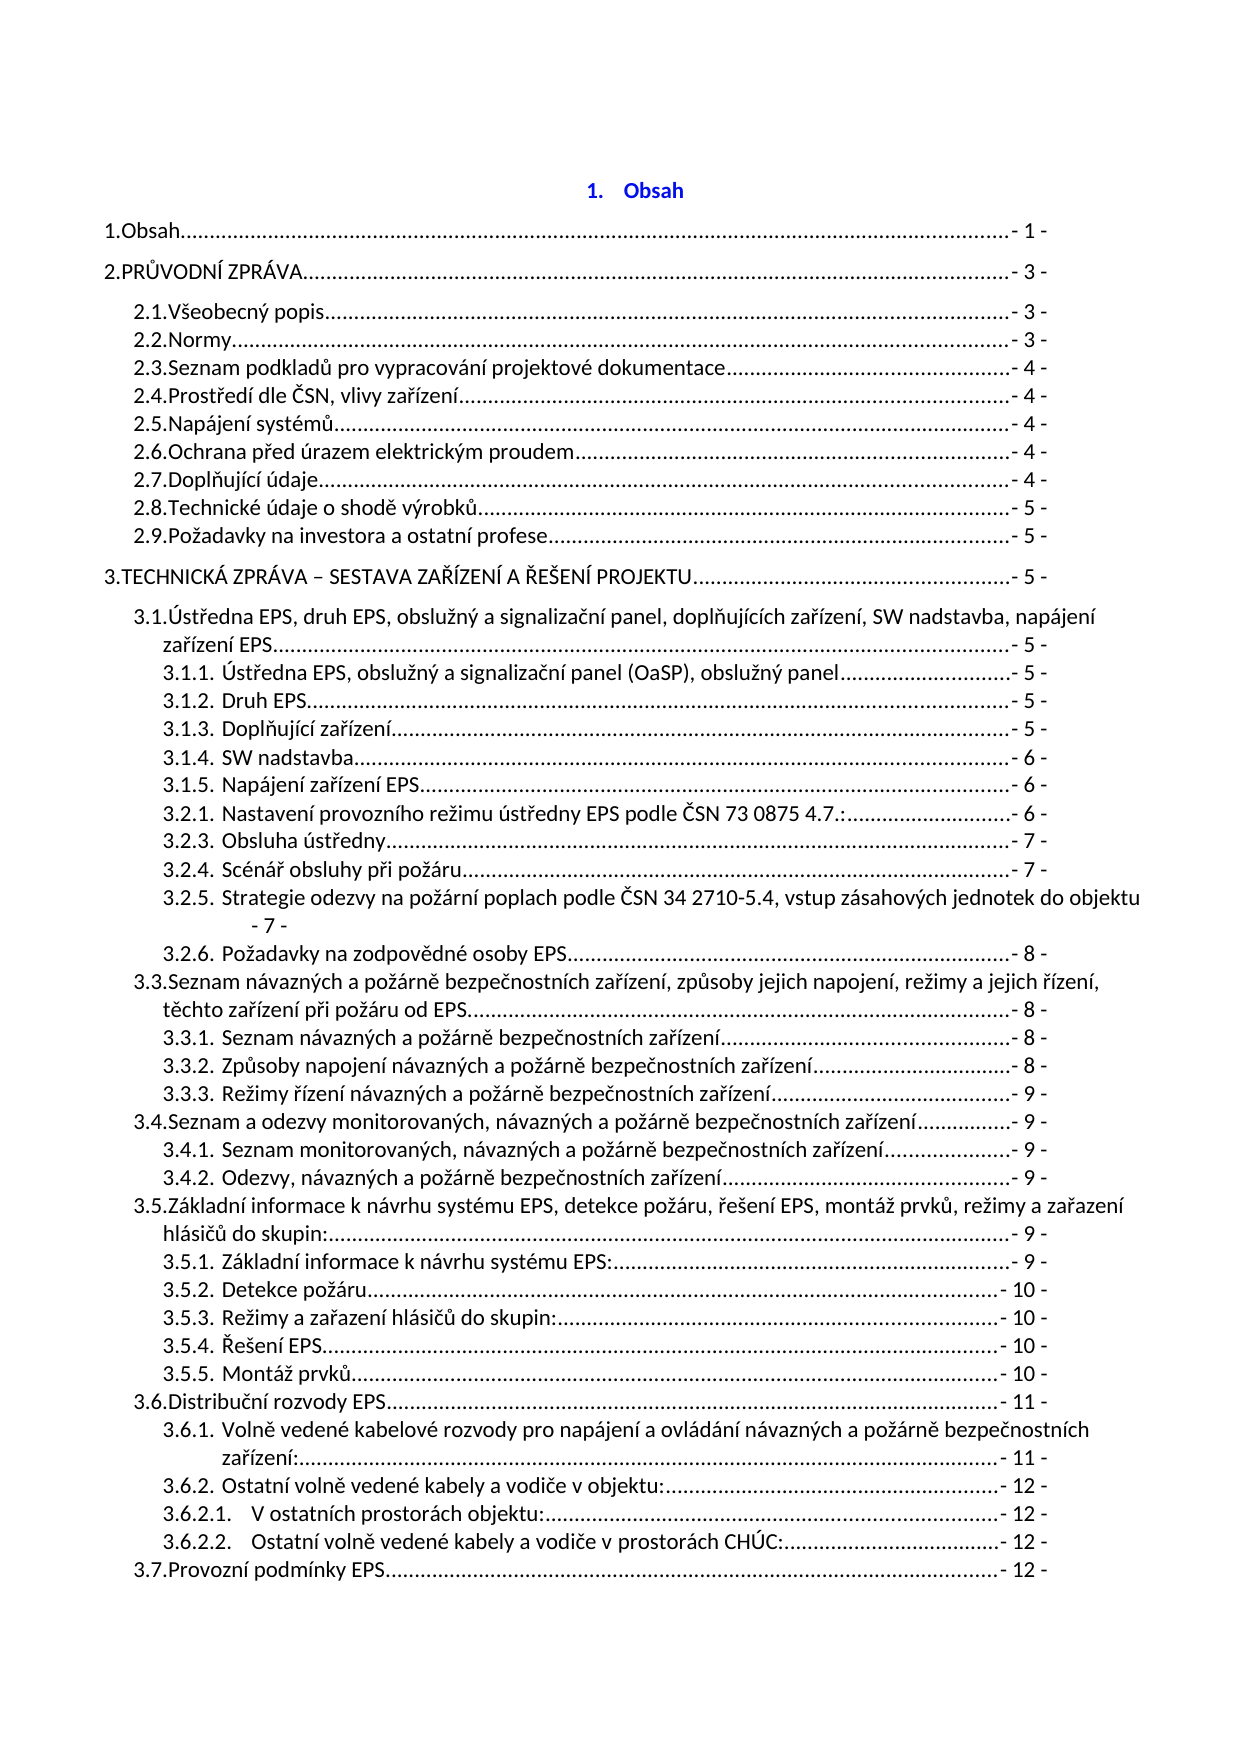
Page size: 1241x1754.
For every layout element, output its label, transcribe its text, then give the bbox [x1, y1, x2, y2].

text 3.2.5. Strategie odezvy na požární poplach podle ČSN 34 2710-5.4, vstup zásahových jednotek do objektu - 7 - [162, 883, 1167, 939]
text 3.6. Distribuční rozvody EPS - 11 - [133, 1387, 1167, 1415]
text 2.5. Napájení systémů - 4 - [133, 409, 1167, 437]
text 3.6.2.2. Ostatní volně vedené kabely a vodiče v prostorách CHÚC: - 12 - [162, 1527, 1167, 1555]
text 3.1.2. Druh EPS - 5 - [162, 687, 1167, 714]
text 3. TECHNICKÁ ZPRÁVA – SESTAVA ZAŘÍZENÍ A ŘEŠENÍ PROJEKTU - 5 - [103, 562, 1167, 590]
text 2.8. Technické údaje o shodě výrobků - 5 - [133, 493, 1167, 521]
text 3.3.1. Seznam návazných a požárně bezpečnostních zařízení - 8 - [162, 1023, 1167, 1051]
text 3.4. Seznam a odezvy monitorovaných, návazných a požárně bezpečnostních zařízení - 9 - [133, 1107, 1167, 1135]
text 2.3. Seznam podkladů pro vypracování projektové dokumentace - 4 - [133, 353, 1167, 381]
text 3.3.3. Režimy řízení návazných a požárně bezpečnostních zařízení - 9 - [162, 1079, 1167, 1107]
text 3.5. Základní informace k návrhu systému EPS, detekce požáru, řešení EPS, montáž prvků, režimy a zařazení hlásičů do skupin: - 9 - [133, 1191, 1167, 1247]
text 2.1. Všeobecný popis - 3 - [133, 297, 1167, 325]
text 2.7. Doplňující údaje - 4 - [133, 465, 1167, 493]
text 3.2.4. Scénář obsluhy při požáru - 7 - [162, 855, 1167, 883]
text 3.5.1. Základní informace k návrhu systému EPS: - 9 - [162, 1247, 1167, 1275]
text 3.1. Ústředna EPS, druh EPS, obslužný a signalizační panel, doplňujících zařízení, SW nadstavba, napájení zařízení EPS - 5 - [133, 602, 1167, 658]
subtitle Obsah [103, 176, 1167, 204]
text 3.1.4. SW nadstavba - 6 - [162, 743, 1167, 771]
text 3.6.2.1. V ostatních prostorách objektu: - 12 - [162, 1499, 1167, 1527]
text 3.2.6. Požadavky na zodpovědné osoby EPS - 8 - [162, 939, 1167, 967]
text 3.5.4. Řešení EPS - 10 - [162, 1331, 1167, 1359]
text 2.6. Ochrana před úrazem elektrickým proudem - 4 - [133, 437, 1167, 465]
text 3.6.2. Ostatní volně vedené kabely a vodiče v objektu: - 12 - [162, 1471, 1167, 1499]
text 2. PRŮVODNÍ ZPRÁVA - 3 - [103, 257, 1167, 285]
text 2.2. Normy - 3 - [133, 325, 1167, 353]
text 1. Obsah - 1 - [103, 216, 1167, 244]
text 3.2.3. Obsluha ústředny - 7 - [162, 827, 1167, 855]
text 3.4.2. Odezvy, návazných a požárně bezpečnostních zařízení - 9 - [162, 1163, 1167, 1191]
text 3.5.5. Montáž prvků - 10 - [162, 1359, 1167, 1387]
text 2.9. Požadavky na investora a ostatní profese - 5 - [133, 521, 1167, 549]
text 2.4. Prostředí dle ČSN, vlivy zařízení - 4 - [133, 381, 1167, 409]
text 3.2.1. Nastavení provozního režimu ústředny EPS podle ČSN 73 0875 4.7.: - 6 - [162, 799, 1167, 827]
text 3.1.1. Ústředna EPS, obslužný a signalizační panel (OaSP), obslužný panel - 5 - [162, 658, 1167, 687]
text 3.3. Seznam návazných a požárně bezpečnostních zařízení, způsoby jejich napojení, režimy a jejich řízení, těchto zařízení při požáru od EPS. - 8 - [133, 967, 1167, 1023]
text 3.5.2. Detekce požáru - 10 - [162, 1275, 1167, 1303]
text 3.6.1. Volně vedené kabelové rozvody pro napájení a ovládání návazných a požárně bezpečnostních zařízení: - 11 - [162, 1415, 1167, 1471]
text 3.4.1. Seznam monitorovaných, návazných a požárně bezpečnostních zařízení - 9 - [162, 1135, 1167, 1163]
text 3.1.5. Napájení zařízení EPS - 6 - [162, 771, 1167, 799]
text 3.5.3. Režimy a zařazení hlásičů do skupin: - 10 - [162, 1303, 1167, 1331]
text 3.7. Provozní podmínky EPS - 12 - [133, 1555, 1167, 1583]
text 3.3.2. Způsoby napojení návazných a požárně bezpečnostních zařízení - 8 - [162, 1051, 1167, 1079]
text 3.1.3. Doplňující zařízení - 5 - [162, 714, 1167, 743]
